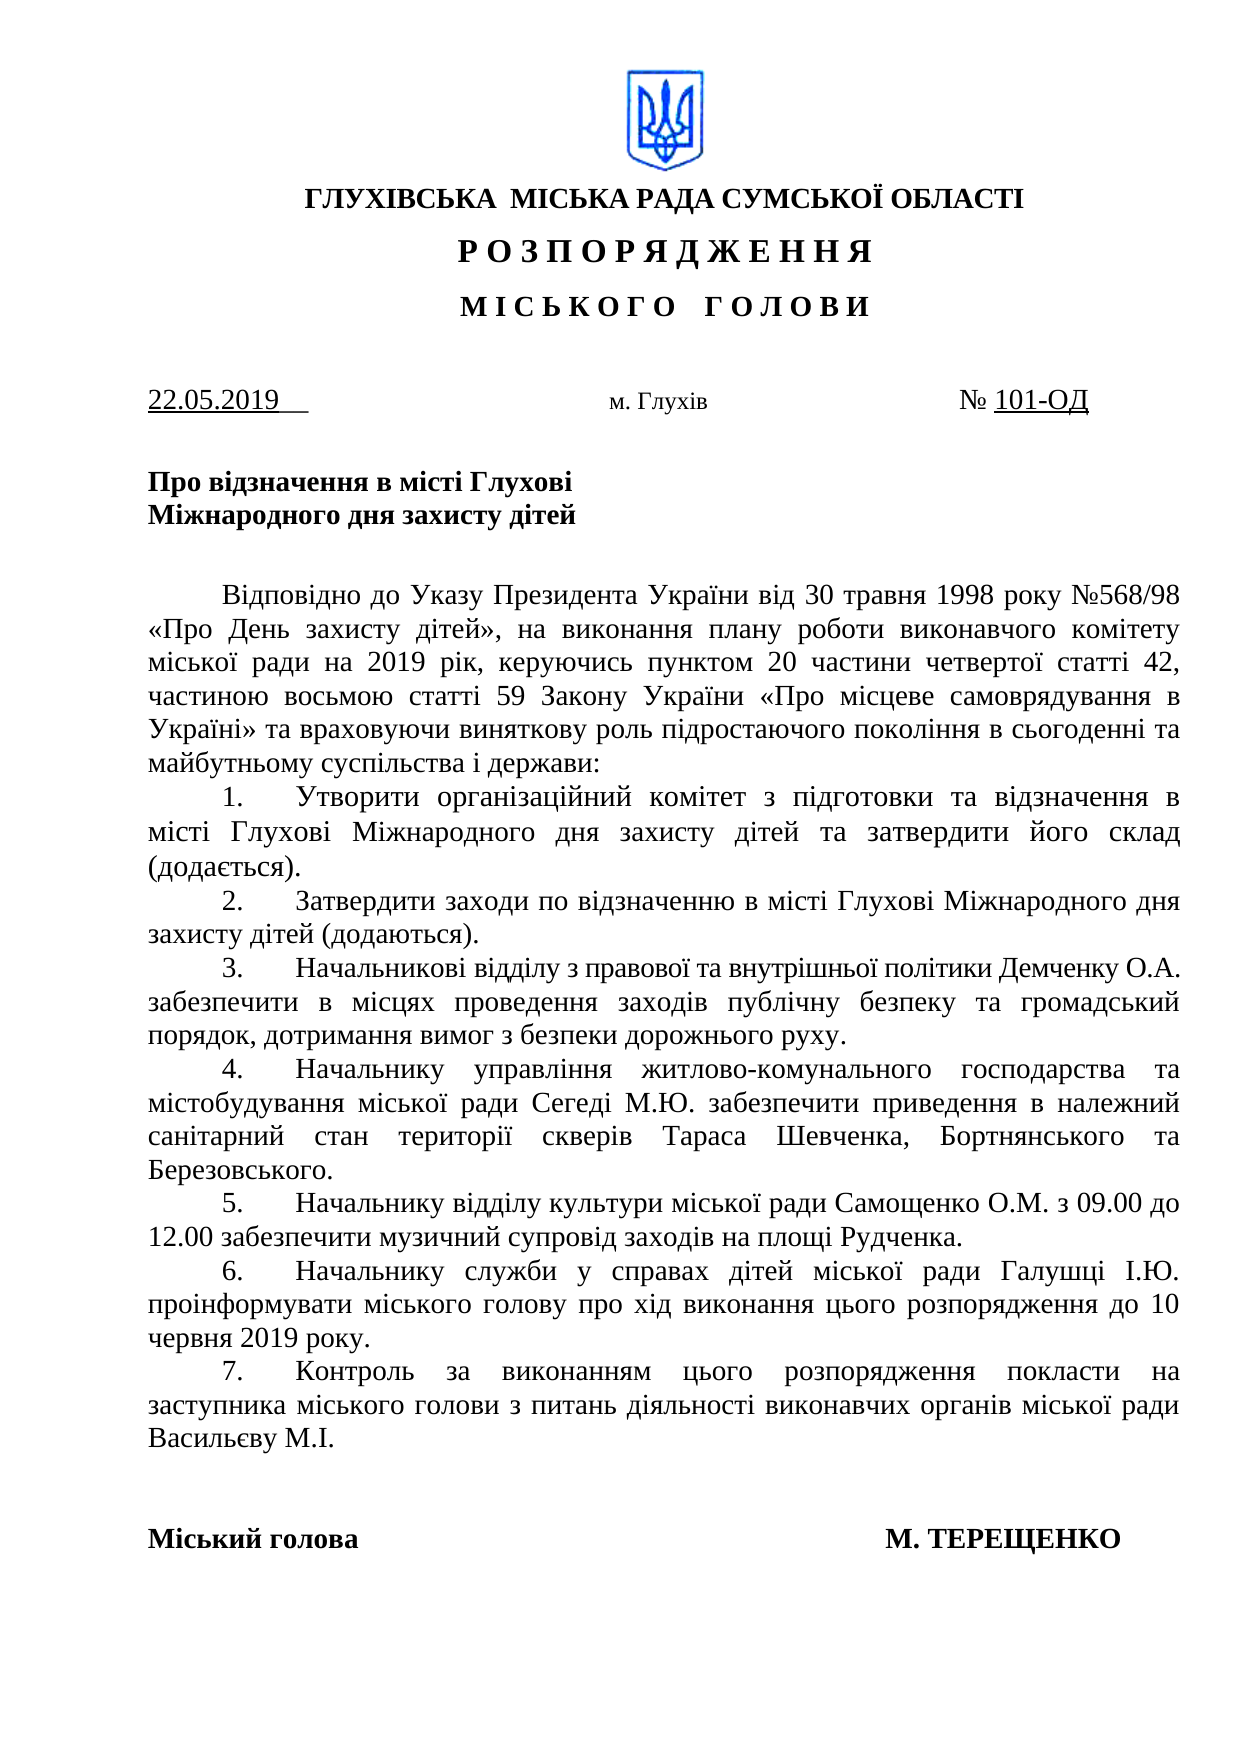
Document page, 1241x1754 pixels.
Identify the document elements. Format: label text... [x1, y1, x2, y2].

list Начальнику служби у справах дітей міської ради Галушці І.Ю. проінформувати міського голову про хід виконання цього розпорядження до 10 червня 2019 року. [148, 1253, 1181, 1353]
text 22.05.2019__ м. Глухів № 101-ОД [148, 382, 1181, 416]
list Контроль за виконанням цього розпорядження покласти на заступника міського голови з питань діяльності виконавчих органів міської ради Васильєву М.І. [148, 1353, 1181, 1454]
list Утворити організаційний комітет з підготовки та відзначення в місті Глухові Міжнародного дня захисту дітей та затвердити його склад (додається). [302, 813, 1181, 883]
text Відповідно до Указу Президента України від 30 травня 1998 року №568/98 «Про День захисту дітей», на виконання плану роботи виконавчого комітету міської ради на 2019 рік, керуючись пунктом 20 частини четвертої статті 42, частиною восьмою статті 59 Закону України «Про місцеве самоврядування в Україні» та враховуючи виняткову роль підростаючого покоління в сьогоденні та майбутньому суспільства і держави: [148, 577, 1181, 778]
text Про відзначення в місті Глухові [148, 464, 1181, 497]
list Начальникові відділу з правової та внутрішньої політики Демченку О.А. забезпечити в місцях проведення заходів публічну безпеку та громадський порядок, дотримання вимог з безпеки дорожнього руху. [148, 950, 1181, 1051]
picture [587, 59, 741, 181]
list Начальнику відділу культури міської ради Самощенко О.М. з 09.00 до 12.00 забезпечити музичний супровід заходів на площі Рудченка. [148, 1186, 1181, 1253]
text М І С Ь К О Г О Г О Л О В И [148, 289, 1181, 322]
list Начальнику управління житлово-комунального господарства та містобудування міської ради Сегеді М.Ю. забезпечити приведення в належний санітарний стан території скверів Тараса Шевченка, Бортнянського та Березовського. [148, 1051, 1181, 1186]
list Утворити організаційний комітет з підготовки та відзначення в місті Глухові Міжнародного дня захисту дітей та затвердити його склад (додається). [148, 778, 1181, 813]
text ГЛУХІВСЬКА МІСЬКА РАДА СУМСЬКОЇ ОБЛАСТІ [148, 181, 1181, 214]
text Р О З П О Р Я Д Ж Е Н Н Я [148, 231, 1181, 269]
text Міжнародного дня захисту дітей [148, 497, 1181, 531]
list Затвердити заходи по відзначенню в місті Глухові Міжнародного дня захисту дітей (додаються). [148, 883, 1181, 950]
text Міський голова М. ТЕРЕЩЕНКО [148, 1521, 1181, 1554]
